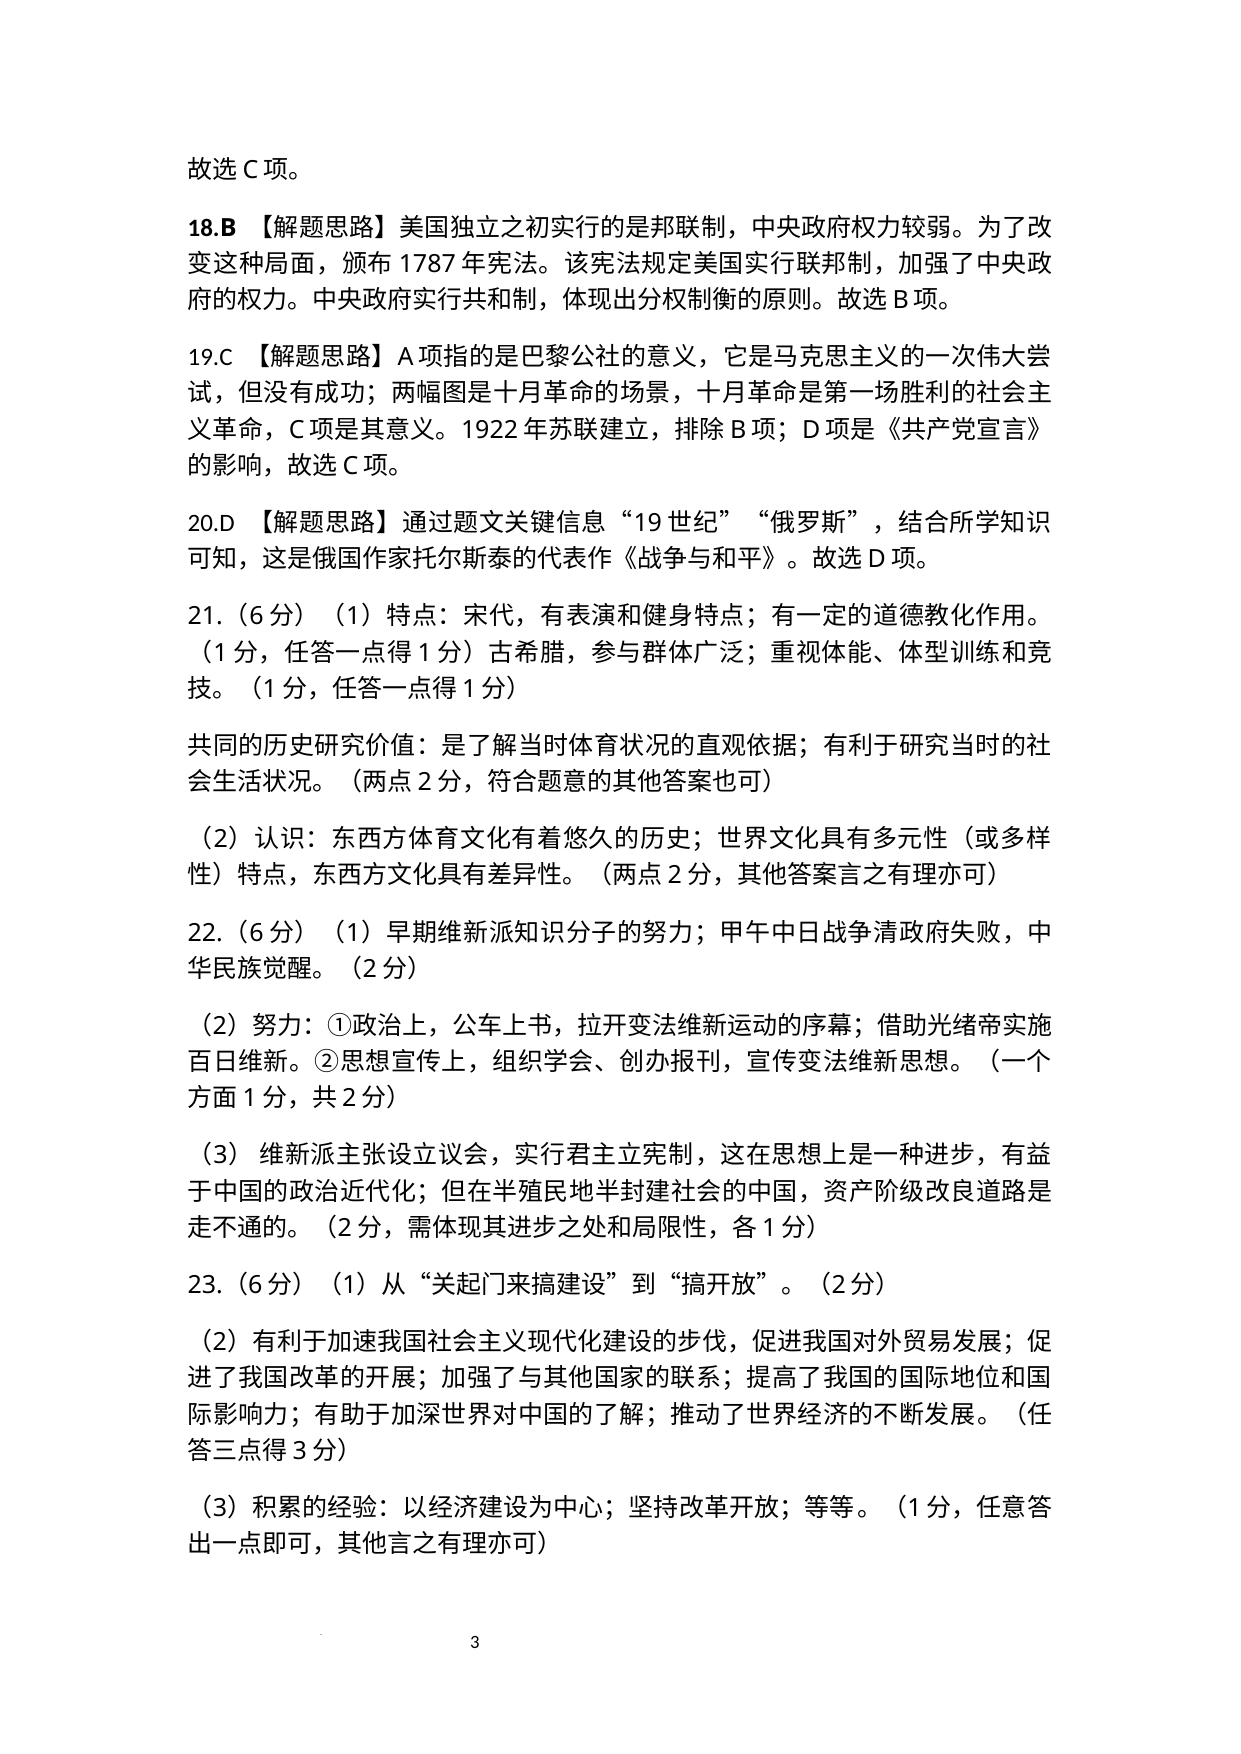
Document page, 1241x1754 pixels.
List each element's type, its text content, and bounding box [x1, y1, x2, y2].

text 20.D 【解题思路】通过题文关键信息“19世纪”“俄罗斯”，结合所学知识可知，这是俄国作家托尔斯泰的代表作《战争与和平》。故选D项。 [187, 502, 1053, 575]
text （2）认识：东西方体育文化有着悠久的历史；世界文化具有多元性（或多样性）特点，东西方文化具有差异性。（两点2分，其他答案言之有理亦可） [187, 819, 1053, 891]
text 18.B 【解题思路】美国独立之初实行的是邦联制，中央政府权力较弱。为了改变这种局面，颁布1787年宪法。该宪法规定美国实行联邦制，加强了中央政府的权力。中央政府实行共和制，体现出分权制衡的原则。故选B项。 [187, 207, 1053, 316]
list 22.（6分）（1）早期维新派知识分子的努力；甲午中日战争清政府失败，中华民族觉醒。（2分） [187, 912, 1053, 984]
text （2）有利于加速我国社会主义现代化建设的步伐，促进我国对外贸易发展；促进了我国改革的开展；加强了与其他国家的联系；提高了我国的国际地位和国际影响力；有助于加深世界对中国的了解；推动了世界经济的不断发展。（任答三点得3分） [187, 1322, 1053, 1467]
text 共同的历史研究价值：是了解当时体育状况的直观依据；有利于研究当时的社会生活状况。（两点2分，符合题意的其他答案也可） [187, 725, 1053, 798]
text 23.（6分）（1）从“关起门来搞建设”到“搞开放”。（2分） [187, 1264, 1053, 1301]
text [187, 150, 1053, 186]
list （2）努力：①政治上，公车上书，拉开变法维新运动的序幕；借助光绪帝实施百日维新。②思想宣传上，组织学会、创办报刊，宣传变法维新思想。（一个方面1分，共2分） [187, 1005, 1053, 1114]
text （3） 维新派主张设立议会，实行君主立宪制，这在思想上是一种进步，有益于中国的政治近代化；但在半殖民地半封建社会的中国，资产阶级改良道路是走不通的。（2分，需体现其进步之处和局限性，各1分） [187, 1135, 1053, 1244]
list （3）积累的经验：以经济建设为中心；坚持改革开放；等等。（1分，任意答出一点即可，其他言之有理亦可） [187, 1487, 1053, 1560]
text 21.（6分）（1）特点：宋代，有表演和健身特点；有一定的道德教化作用。（1分，任答一点得1分）古希腊，参与群体广泛；重视体能、体型训练和竞技。（1分，任答一点得1分） [187, 596, 1053, 704]
text 19.C 【解题思路】A项指的是巴黎公社的意义，它是马克思主义的一次伟大尝试，但没有成功；两幅图是十月革命的场景，十月革命是第一场胜利的社会主义革命，C项是其意义。1922年苏联建立，排除B项；D项是《共产党宣言》的影响，故选C项。 [187, 337, 1053, 482]
